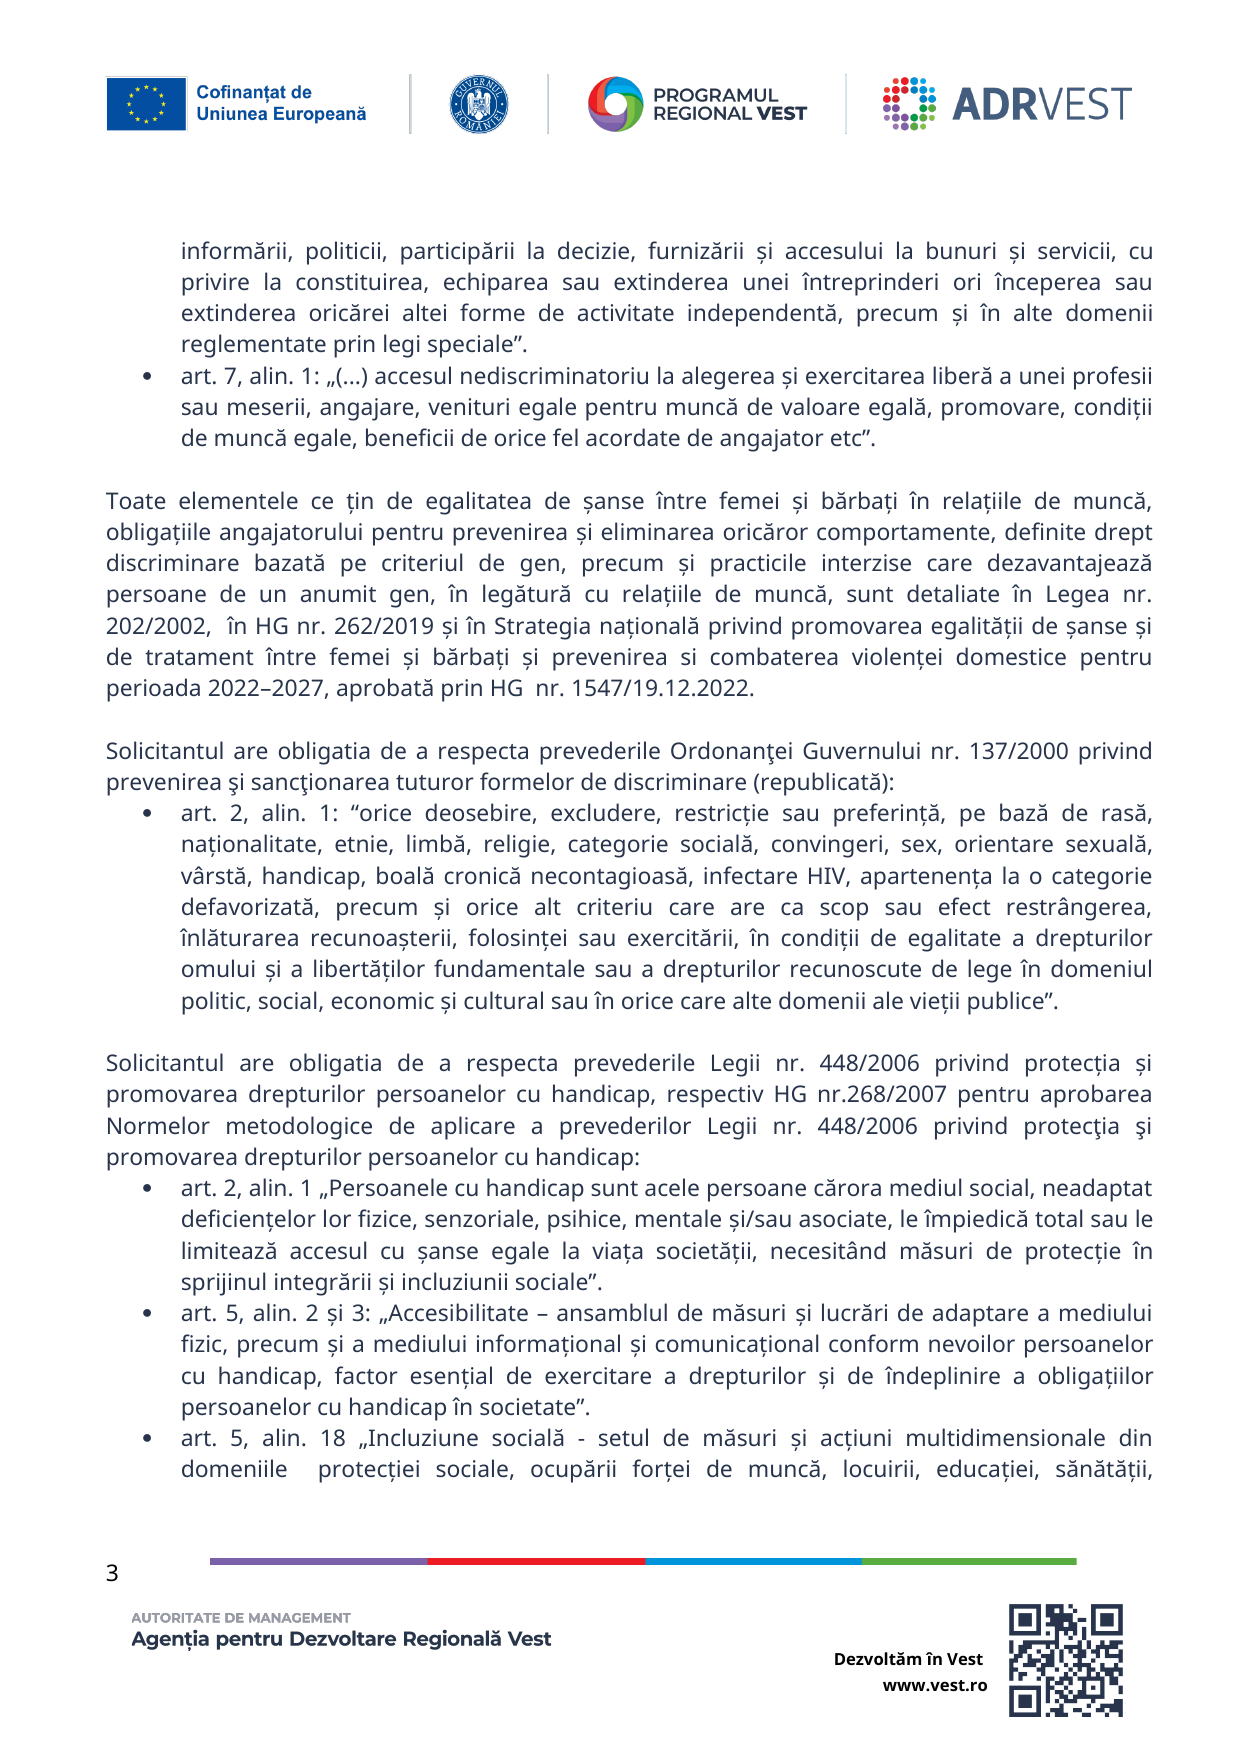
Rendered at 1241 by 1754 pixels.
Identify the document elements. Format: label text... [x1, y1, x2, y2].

text Toate elementele ce țin de egalitatea de șanse între femei și bărbați în relațiile de muncă, obligațiile angajatorului pentru prevenirea și eliminarea oricăror comportamente, definite drept discriminare bazată pe criteriul de gen, precum și practicile interzise care dezavantajează persoane de un anumit gen, în legătură cu relațiile de muncă, sunt detaliate în Legea nr. 202/2002, în HG nr. 262/2019 și în Strategia națională privind promovarea egalității de șanse și de tratament între femei și bărbați și prevenirea si combaterea violenței domestice pentru perioada 2022–2027, aprobată prin HG nr. 1547/19.12.2022. [106, 484, 1154, 703]
list art. 2, alin. 1: “orice deosebire, excludere, restricție sau preferință, pe bază de rasă, naționalitate, etnie, limbă, religie, categorie socială, convingeri, sex, orientare sexuală, vârstă, handicap, boală cronică necontagioasă, infectare HIV, apartenența la o categorie defavorizată, precum și orice alt criteriu care are ca scop sau efect restrângerea, înlăturarea recunoașterii, folosinței sau exercitării, în condiții de egalitate a drepturilor omului și a libertăților fundamentale sau a drepturilor recunoscute de lege în domeniul politic, social, economic și cultural sau în orice care alte domenii ale vieții publice”. [143, 797, 1154, 1016]
list art. 2, alin. 1 „Persoanele cu handicap sunt acele persoane cărora mediul social, neadaptat deficienţelor lor fizice, senzoriale, psihice, mentale şi/sau asociate, le împiedică total sau le limitează accesul cu şanse egale la viaţa societăţii, necesitând măsuri de protecţie în sprijinul integrării şi incluziunii sociale”. [143, 1172, 1154, 1297]
list art. 5, alin. 2 și 3: „Accesibilitate – ansamblul de măsuri şi lucrări de adaptare a mediului fizic, precum şi a mediului informaţional şi comunicaţional conform nevoilor persoanelor cu handicap, factor esenţial de exercitare a drepturilor şi de îndeplinire a obligaţiilor persoanelor cu handicap în societate”. [143, 1297, 1154, 1422]
picture [1001, 1595, 1132, 1726]
picture [105, 74, 1132, 134]
text Solicitantul are obligatia de a respecta prevederile Legii nr. 448/2006 privind protecția și promovarea drepturilor persoanelor cu handicap, respectiv HG nr.268/2007 pentru aprobarea Normelor metodologice de aplicare a prevederilor Legii nr. 448/2006 privind protecţia şi promovarea drepturilor persoanelor cu handicap: [106, 1047, 1154, 1172]
list art. 7, alin. 1: „(...) accesul nediscriminatoriu la alegerea și exercitarea liberă a unei profesii sau meserii, angajare, venituri egale pentru muncă de valoare egală, promovare, condiții de muncă egale, beneficii de orice fel acordate de angajator etc”. [143, 359, 1154, 453]
text Solicitantul are obligatia de a respecta prevederile Ordonanţei Guvernului nr. 137/2000 privind prevenirea şi sancţionarea tuturor formelor de discriminare (republicată): [106, 734, 1154, 797]
